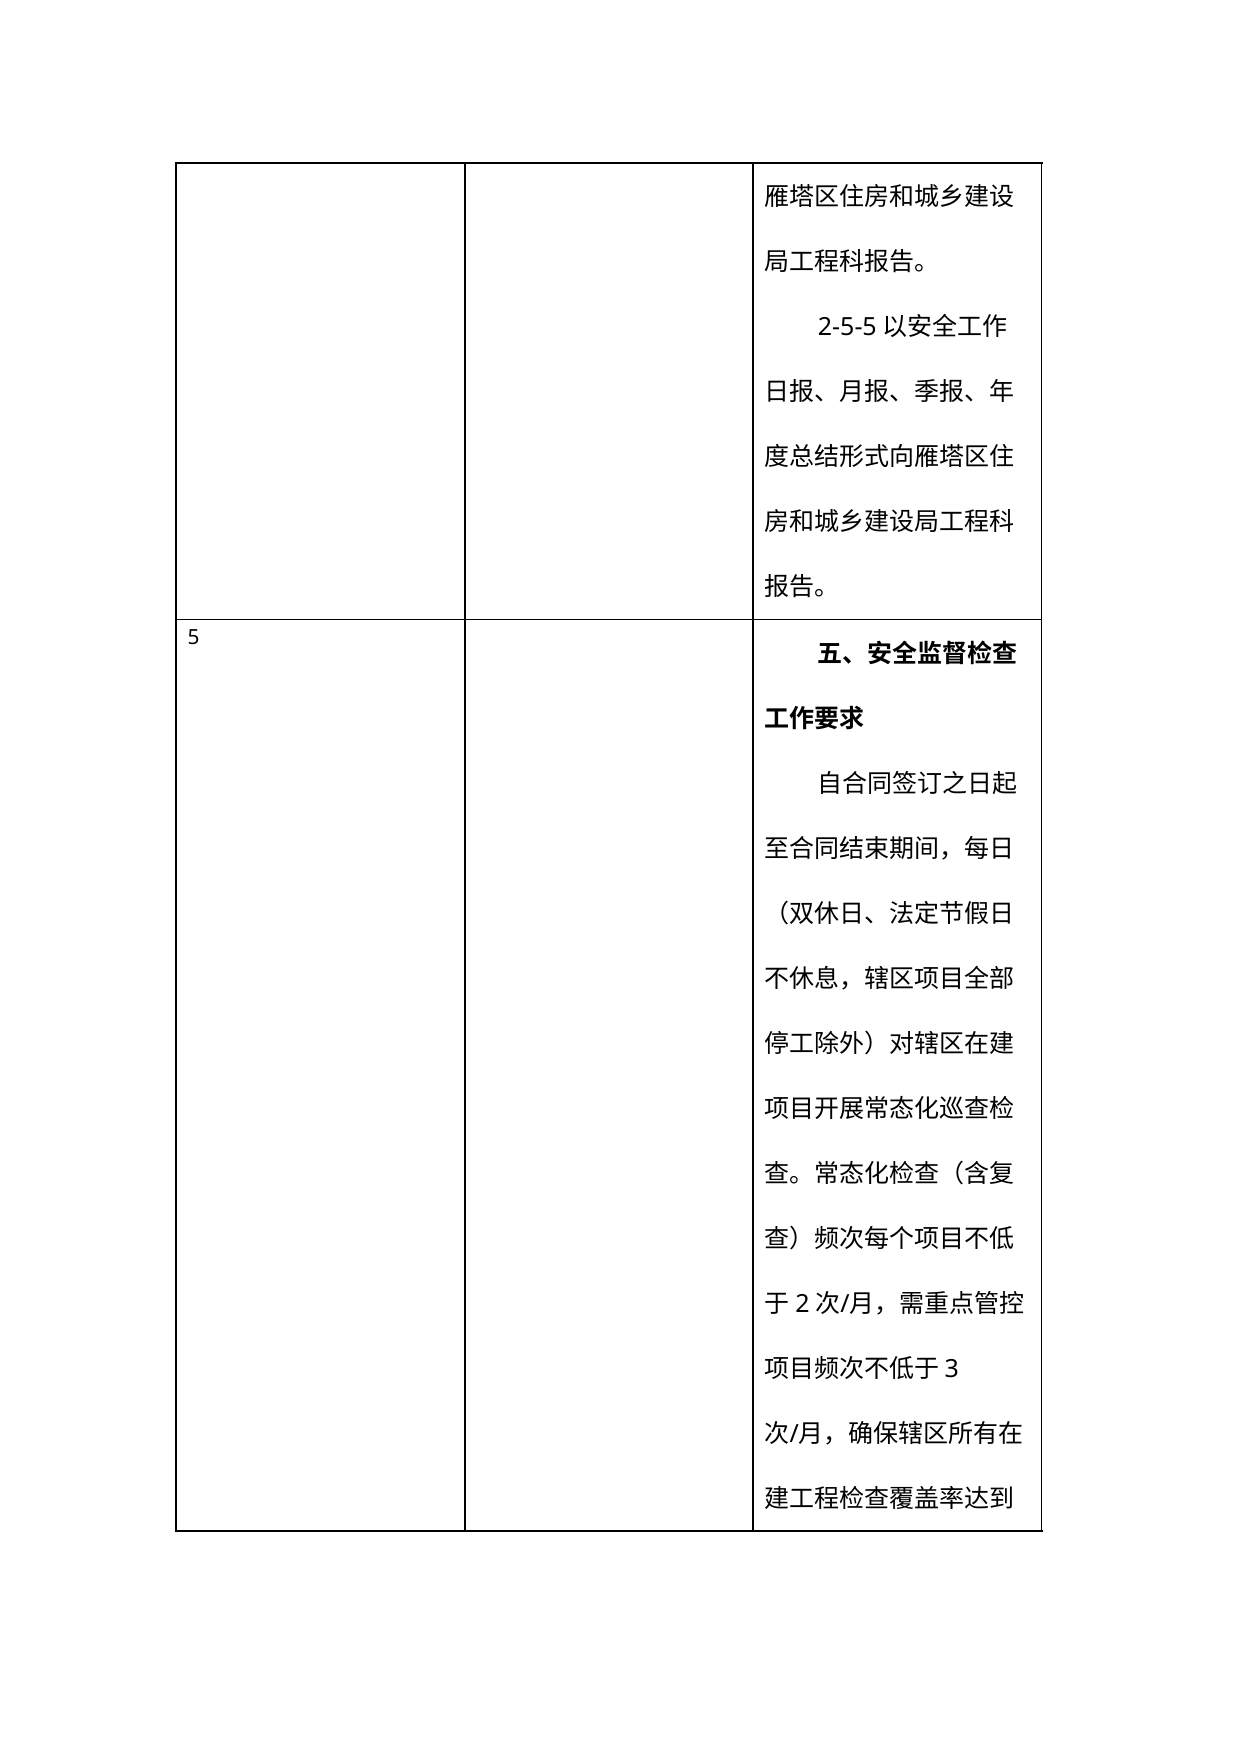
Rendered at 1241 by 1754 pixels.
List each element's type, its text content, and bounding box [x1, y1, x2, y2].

table_cell [466, 164, 752, 618]
table_cell 4 [177, 164, 464, 618]
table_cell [754, 164, 1041, 618]
table_cell 5 [177, 620, 464, 1530]
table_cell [754, 620, 1041, 1530]
table_cell [466, 620, 752, 1530]
